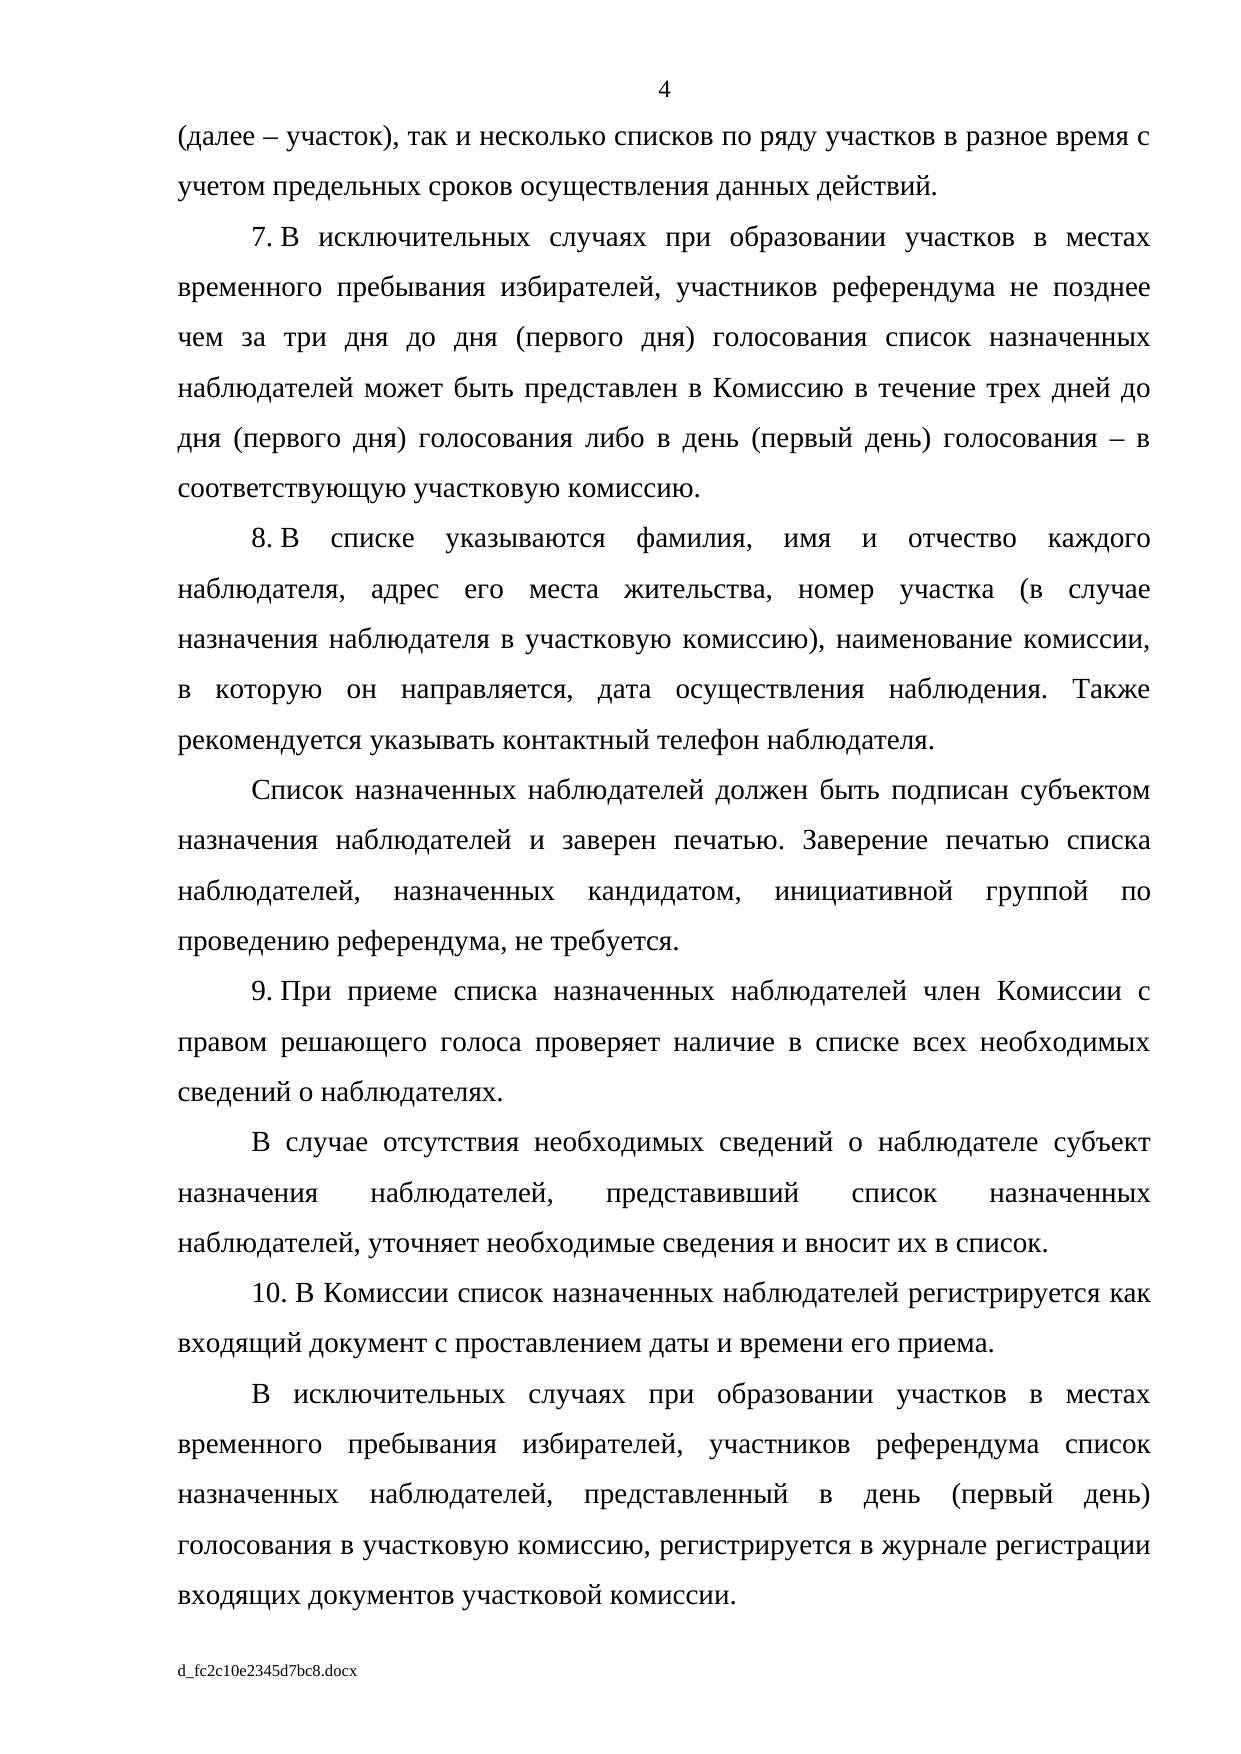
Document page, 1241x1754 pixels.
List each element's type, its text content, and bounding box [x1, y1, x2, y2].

text 7. В исключительных случаях при образовании участков в местах временного пребывания избирателей, участников референдума не позднее чем за три дня до дня (первого дня) голосования список назначенных наблюдателей может быть представлен в Комиссию в течение трех дней до дня (первого дня) голосования либо в день (первый день) голосования – в соответствующую участковую комиссию. [177, 219, 1152, 504]
text Список назначенных наблюдателей должен быть подписан субъектом назначения наблюдателей и заверен печатью. Заверение печатью списка наблюдателей, назначенных кандидатом, инициативной группой по проведению референдума, не требуется. [177, 772, 1152, 957]
text В случае назначения наблюдателей в участковые комиссии субъект назначения наблюдателей может представить как общий список назначенных наблюдателей по всем избирательным участкам, участкам референдума (далее – участок), так и несколько списков по ряду участков в разное время с учетом предельных сроков осуществления данных действий. [177, 118, 1152, 202]
text 8. В списке указываются фамилия, имя и отчество каждого наблюдателя, адрес его места жительства, номер участка (в случае назначения наблюдателя в участковую комиссию), наименование комиссии, в которую он направляется, дата осуществления наблюдения. Также рекомендуется указывать контактный телефон наблюдателя. [177, 521, 1152, 755]
text В исключительных случаях при образовании участков в местах временного пребывания избирателей, участников референдума список назначенных наблюдателей, представленный в день (первый день) голосования в участковую комиссию, регистрируется в журнале регистрации входящих документов участковой комиссии. [177, 1376, 1152, 1611]
text В случае отсутствия необходимых сведений о наблюдателе субъект назначения наблюдателей, представивший список назначенных наблюдателей, уточняет необходимые сведения и вносит их в список. [177, 1124, 1152, 1258]
text 10. В Комиссии список назначенных наблюдателей регистрируется как входящий документ с проставлением даты и времени его приема. [177, 1275, 1152, 1359]
text 9. При приеме списка назначенных наблюдателей член Комиссии с правом решающего голоса проверяет наличие в списке всех необходимых сведений о наблюдателях. [177, 973, 1152, 1108]
